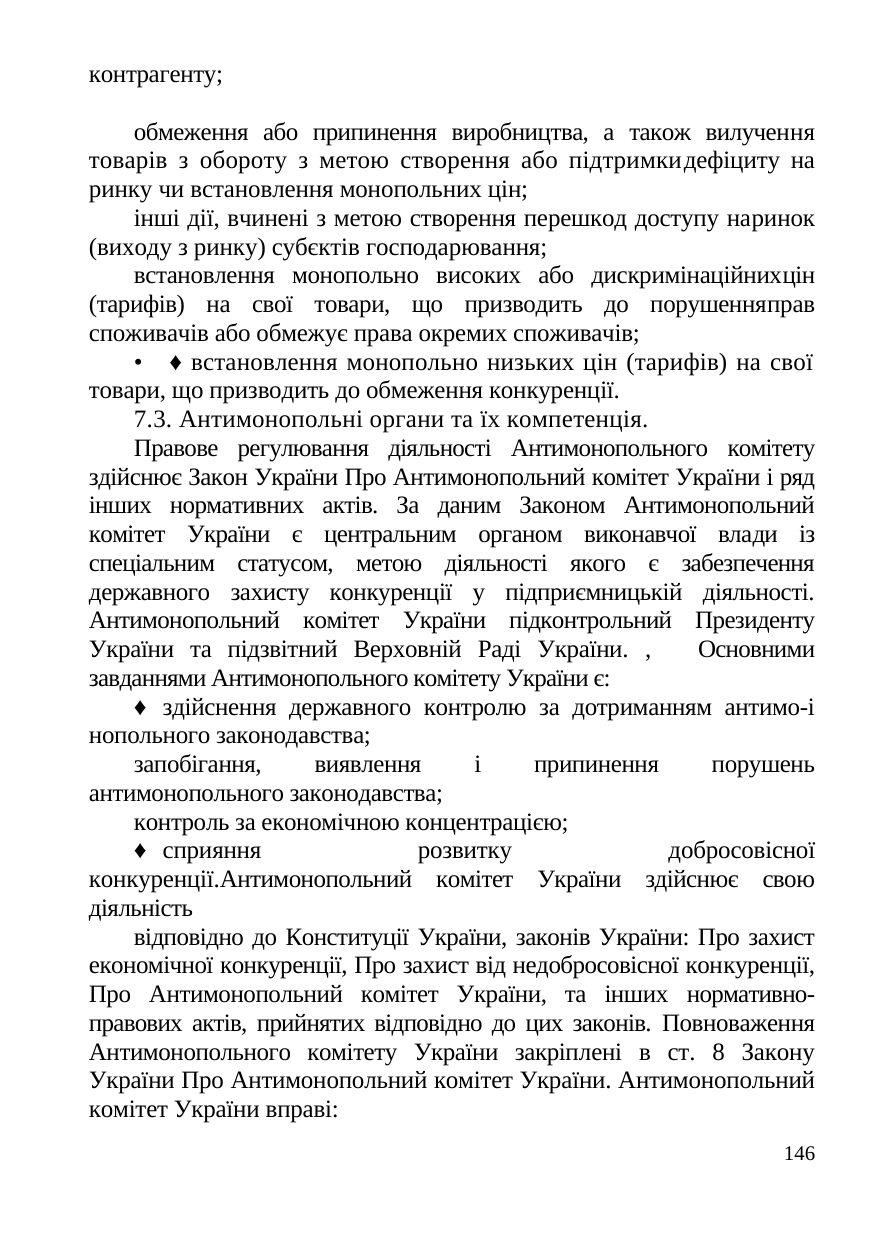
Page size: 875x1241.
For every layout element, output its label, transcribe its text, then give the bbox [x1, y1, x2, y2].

text встановлення монопольно високих або дискримінаційнихцін (тарифів) на свої товари, що призводить до порушенняправ споживачів або обмежує права окремих споживачів; [89, 260, 815, 347]
text обмеження або припинення виробництва, а також вилучення товарів з обороту з метою створення або підтримкидефіциту на ринку чи встановлення монопольних цін; [89, 117, 815, 203]
text відповідно до Конституції України, законів України: Про захист економічної конкуренції, Про захист від недобросовісної конкуренції, Про Антимонопольний комітет України, та інших нормативно-правових актів, прийнятих відповідно до цих законів. Повноваження Антимонопольного комітету України закріплені в ст. 8 Закону України Про Антимонопольний комітет України. Антимонопольний комітет України вправі: [89, 922, 815, 1123]
text • ♦ встановлення монопольно низьких цін (тарифів) на свої товари, що призводить до обмеження конкуренції. [89, 347, 815, 404]
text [89, 59, 815, 88]
text ♦ сприяння розвитку добросовісної конкуренції.Антимонопольний комітет України здійснює свою діяльність [89, 835, 815, 922]
text 7.3. Антимонопольні органи та їх компетенція. [89, 404, 815, 433]
text ♦ здійснення державного контролю за дотриманням антимо-і нопольного законодавства; [89, 692, 815, 749]
text контроль за економічною концентрацією; [89, 807, 815, 835]
text Правове регулювання діяльності Антимонопольного комітету здійснює Закон України Про Антимонопольний комітет України і ряд інших нормативних актів. За даним Законом Антимонопольний комітет України є центральним органом виконавчої влади із спеціальним статусом, метою діяльності якого є забезпечення державного захисту конкуренції у підприємницькій діяльності. Антимонопольний комітет України підконтрольний Президенту України та підзвітний Верховній Раді України. , Основними завданнями Антимонопольного комітету України є: [89, 433, 815, 692]
text інші дії, вчинені з метою створення перешкод доступу наринок (виходу з ринку) субєктів господарювання; [89, 203, 815, 260]
text запобігання, виявлення і припинення порушень антимонопольного законодавства; [89, 749, 815, 807]
